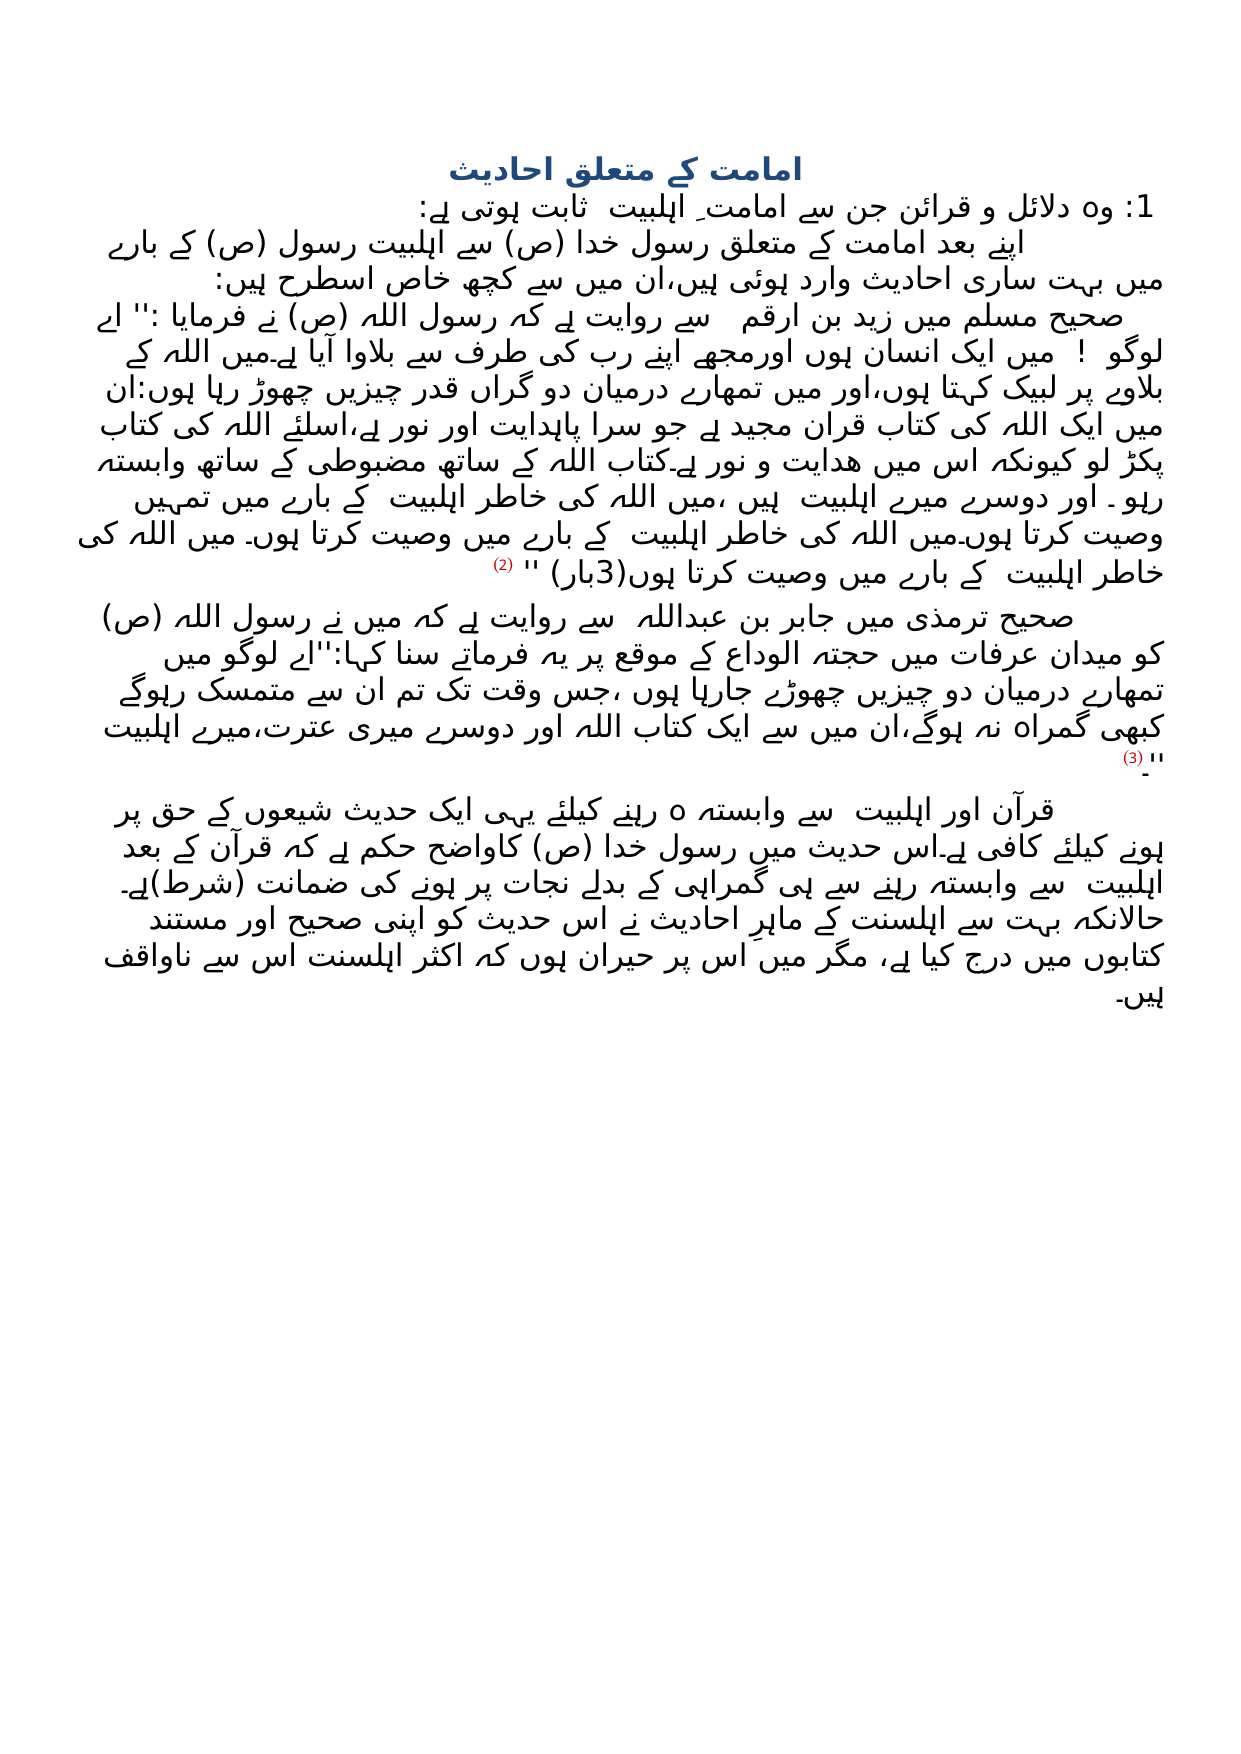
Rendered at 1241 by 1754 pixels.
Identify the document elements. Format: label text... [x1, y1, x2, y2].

text صحیح ترمذی میں جابر بن عبداللہ سے روایت ہے کہ میں نے رسول اللہ (ص) کو میدان عرفات میں حجتہ الوداع کے موقع پر یہ فرماتے سنا کہا:''اے لوگو میں تمھارے درمیان دو چیزیں چھوڑے جارہا ہوں ،جس وقت تک تم ان سے متمسک رہوگے کبھی گمراہ نہ ہوگے،ان میں سے ایک کتاب اللہ اور دوسرے میری عترت،میرے اہلبیت ''۔(3) [75, 599, 1165, 792]
text صحیح مسلم میں زید بن ارقم سے روایت ہے کہ رسول اللہ (ص) نے فرمایا :'' اے لوگو ! میں ایک انسان ہوں اورمجھے اپنے رب کی طرف سے بلاوا آیا ہے۔میں اللہ کے بلاوے پر لبیک کہتا ہوں،اور میں تمھارے درمیان دو گراں قدر چیزیں چھوڑ رہا ہوں:ان میں ایک اللہ کی کتاب قران مجید ہے جو سرا پاہدایت اور نور ہے،اسلئے اللہ کی کتاب پکڑ لو کیونکہ اس میں ھدایت و نور ہے۔کتاب اللہ کے ساتھ مضبوطی کے ساتھ وابستہ رہو ۔ اور دوسرے میرے اہلبیت ہیں ،میں اللہ کی خاطر اہلبیت کے بارے میں تمہیں وصیت کرتا ہوں۔میں اللہ کی خاطر اہلبیت کے بارے میں وصیت کرتا ہوں۔ میں اللہ کی خاطر اہلبیت کے بارے میں وصیت کرتا ہوں(3بار) '' (2) [75, 297, 1165, 599]
text قرآن اور اہلبیت سے وابستہ ہ رہنے کیلئے یہی ایک حدیث شیعوں کے حق پر ہونے کیلئے کافی ہے۔اس حدیث میں رسول خدا (ص) کاواضح حکم ہے کہ قرآن کے بعد اہلبیت سے وابستہ رہنے سے ہی گمراہی کے بدلے نجات پر ہونے کی ضمانت (شرط)ہے۔حالانکہ بہت سے اہلسنت کے ماہرِ احادیث نے اس حدیث کو اپنی صحیح اور مستند کتابوں میں درج کیا ہے، مگر میں اس پر حیران ہوں کہ اکثر اہلسنت اس سے ناواقف ہیں۔ [75, 792, 1165, 1010]
subtitle امامت کے متعلق احادیث [75, 152, 1165, 188]
text 1: وہ دلائل و قرائن جن سے امامت ِ اہلبیت ثابت ہوتی ہے: [75, 188, 1165, 224]
text اپنے بعد امامت کے متعلق رسول خدا (ص) سے اہلبیت رسول (ص) کے بارے میں بہت ساری احادیث وارد ہوئی ہیں،ان میں سے کچھ خاص اسطرح ہیں: [75, 224, 1165, 297]
